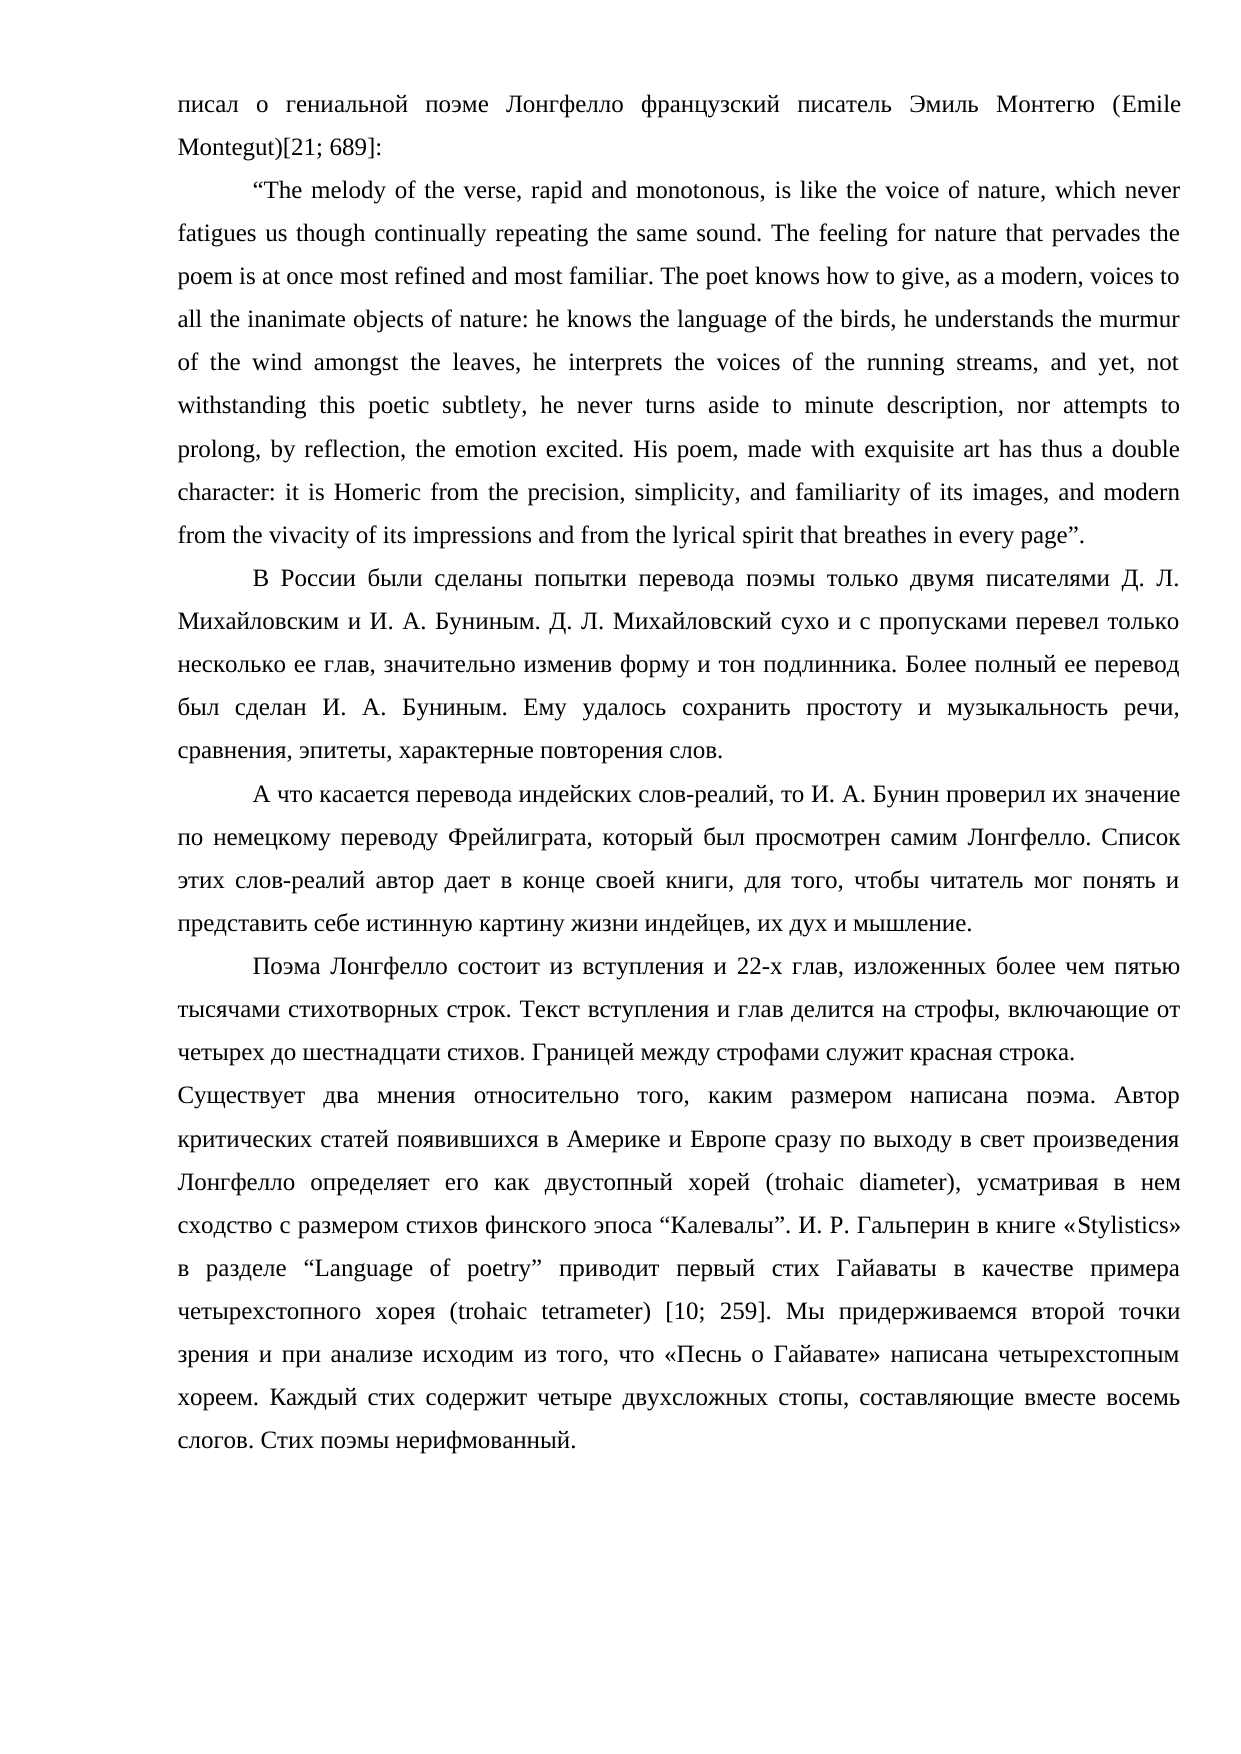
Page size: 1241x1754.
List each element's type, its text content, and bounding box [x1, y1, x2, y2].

text “The melody of the verse, rapid and monotonous, is like the voice of nature, which never fatigues us though continually repeating the same sound. The feeling for nature that pervades the poem is at once most refined and most familiar. The poet knows how to give, as a modern, voices to all the inanimate objects of nature: he knows the language of the birds, he understands the murmur of the wind amongst the leaves, he interprets the voices of the running streams, and yet, not withstanding this poetic subtlety, he never turns aside to minute description, nor attempts to prolong, by reflection, the emotion excited. His poem, made with exquisite art has thus a double character: it is Homeric from the precision, simplicity, and familiarity of its images, and modern from the vivacity of its impressions and from the lyrical spirit that breathes in every page”. [177, 175, 1181, 549]
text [177, 89, 1181, 161]
text Поэма Лонгфелло состоит из вступления и 22-х глав, изложенных более чем пятью тысячами стихотворных строк. Текст вступления и глав делится на строфы, включающие от четырех до шестнадцати стихов. Границей между строфами служит красная строка. [177, 951, 1181, 1066]
text А что касается перевода индейских слов-реалий, то И. А. Бунин проверил их значение по немецкому переводу Фрейлиграта, который был просмотрен самим Лонгфелло. Список этих слов-реалий автор дает в конце своей книги, для того, чтобы читатель мог понять и представить себе истинную картину жизни индейцев, их дух и мышление. [177, 779, 1181, 937]
text В России были сделаны попытки перевода поэмы только двумя писателями Д. Л. Михайловским и И. А. Буниным. Д. Л. Михайловский сухо и с пропусками перевел только несколько ее глав, значительно изменив форму и тон подлинника. Более полный ее перевод был сделан И. А. Буниным. Ему удалось сохранить простоту и музыкальность речи, сравнения, эпитеты, характерные повторения слов. [177, 563, 1181, 764]
text Существует два мнения относительно того, каким размером написана поэма. Автор критических статей появившихся в Америке и Европе сразу по выходу в свет произведения Лонгфелло определяет его как двустопный хорей (trohaic diameter), усматривая в нем сходство с размером стихов финского эпоса “Калевалы”. И. Р. Гальперин в книге «Stylistics» в разделе “Language of poetry” приводит первый стих Гайаваты в качестве примера четырехстопного хорея (trohaic tetrameter) [10; 259]. Мы придерживаемся второй точки зрения и при анализе исходим из того, что «Песнь о Гайавате» написана четырехстопным хореем. Каждый стих содержит четыре двухсложных стопы, составляющие вместе восемь слогов. Стих поэмы нерифмованный. [177, 1081, 1181, 1454]
